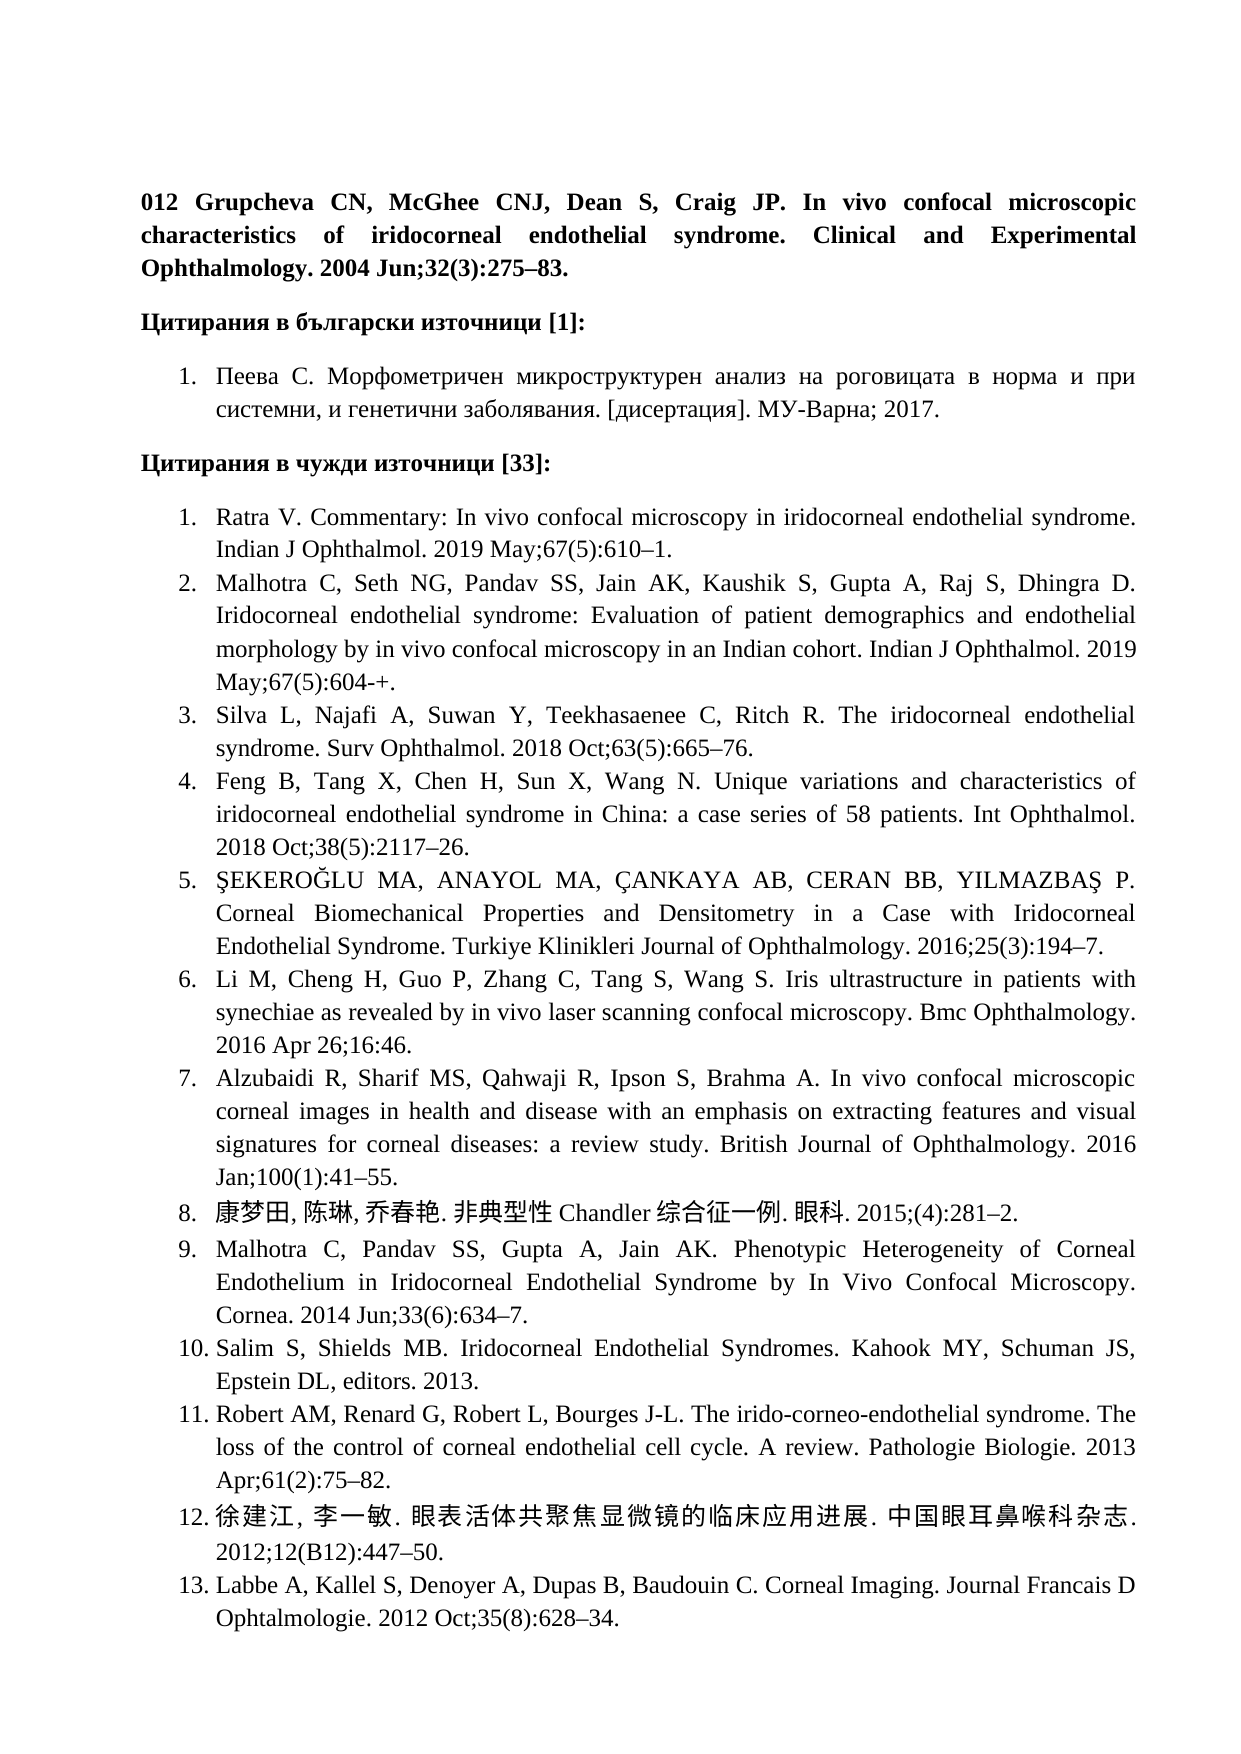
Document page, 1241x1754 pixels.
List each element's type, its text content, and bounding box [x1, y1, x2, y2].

list Ratra V. Commentary: In vivo confocal microscopy in iridocorneal endothelial syndrome. Indian J Ophthalmol. 2019 May;67(5):610–1. [178, 502, 1137, 563]
list Alzubaidi R, Sharif MS, Qahwaji R, Ipson S, Brahma A. In vivo confocal microscopic corneal images in health and disease with an emphasis on extracting features and visual signatures for corneal diseases: a review study. British Journal of Ophthalmology. 2016 Jan;100(1):41–55. [178, 1063, 1137, 1191]
list ŞEKEROĞLU MA, ANAYOL MA, ÇANKAYA AB, CERAN BB, YILMAZBAŞ P. Corneal Biomechanical Properties and Densitometry in a Case with Iridocorneal Endothelial Syndrome. Turkiye Klinikleri Journal of Ophthalmology. 2016;25(3):194–7. [178, 865, 1137, 959]
list Feng B, Tang X, Chen H, Sun X, Wang N. Unique variations and characteristics of iridocorneal endothelial syndrome in China: a case series of 58 patients. Int Ophthalmol. 2018 Oct;38(5):2117–26. [178, 766, 1137, 861]
text 012 Grupcheva CN, McGhee CNJ, Dean S, Craig JP. In vivo confocal microscopic characteristics of iridocorneal endothelial syndrome. Clinical and Experimental Ophthalmology. 2004 Jun;32(3):275–83. [141, 187, 1137, 282]
list Malhotra C, Seth NG, Pandav SS, Jain AK, Kaushik S, Gupta A, Raj S, Dhingra D. Iridocorneal endothelial syndrome: Evaluation of patient demographics and endothelial morphology by in vivo confocal microscopy in an Indian cohort. Indian J Ophthalmol. 2019 May;67(5):604-+. [178, 568, 1137, 695]
list Li M, Cheng H, Guo P, Zhang C, Tang S, Wang S. Iris ultrastructure in patients with synechiae as revealed by in vivo laser scanning confocal microscopy. Bmc Ophthalmology. 2016 Apr 26;16:46. [178, 964, 1137, 1059]
list 康梦田, 陈琳, 乔春艳. 非典型性 Chandler 综合征一例. 眼科. 2015;(4):281–2. [178, 1195, 1137, 1229]
list Malhotra C, Pandav SS, Gupta A, Jain AK. Phenotypic Heterogeneity of Corneal Endothelium in Iridocorneal Endothelial Syndrome by In Vivo Confocal Microscopy. Cornea. 2014 Jun;33(6):634–7. [178, 1234, 1137, 1329]
list Salim S, Shields MB. Iridocorneal Endothelial Syndromes. Kahook MY, Schuman JS, Epstein DL, editors. 2013. [178, 1333, 1137, 1395]
list 徐建江, 李一敏. 眼表活体共聚焦显微镜的临床应用进展. 中国眼耳鼻喉科杂志. 2012;12(B12):447–50. [178, 1498, 1137, 1565]
text Цитирания в чужди източници [33]: [141, 448, 1137, 476]
list Silva L, Najafi A, Suwan Y, Teekhasaenee C, Ritch R. The iridocorneal endothelial syndrome. Surv Ophthalmol. 2018 Oct;63(5):665–76. [178, 700, 1137, 761]
list Robert AM, Renard G, Robert L, Bourges J-L. The irido-corneo-endothelial syndrome. The loss of the control of corneal endothelial cell cycle. A review. Pathologie Biologie. 2013 Apr;61(2):75–82. [178, 1399, 1137, 1494]
list Labbe A, Kallel S, Denoyer A, Dupas B, Baudouin C. Corneal Imaging. Journal Francais D Ophtalmologie. 2012 Oct;35(8):628–34. [178, 1570, 1137, 1631]
list Пеева С. Морфометричен микроструктурен анализ на роговицата в норма и при системни, и генетични заболявания. [дисертация]. МУ-Варна; 2017. [178, 361, 1137, 423]
text Цитирания в български източници [1]: [141, 307, 1137, 336]
